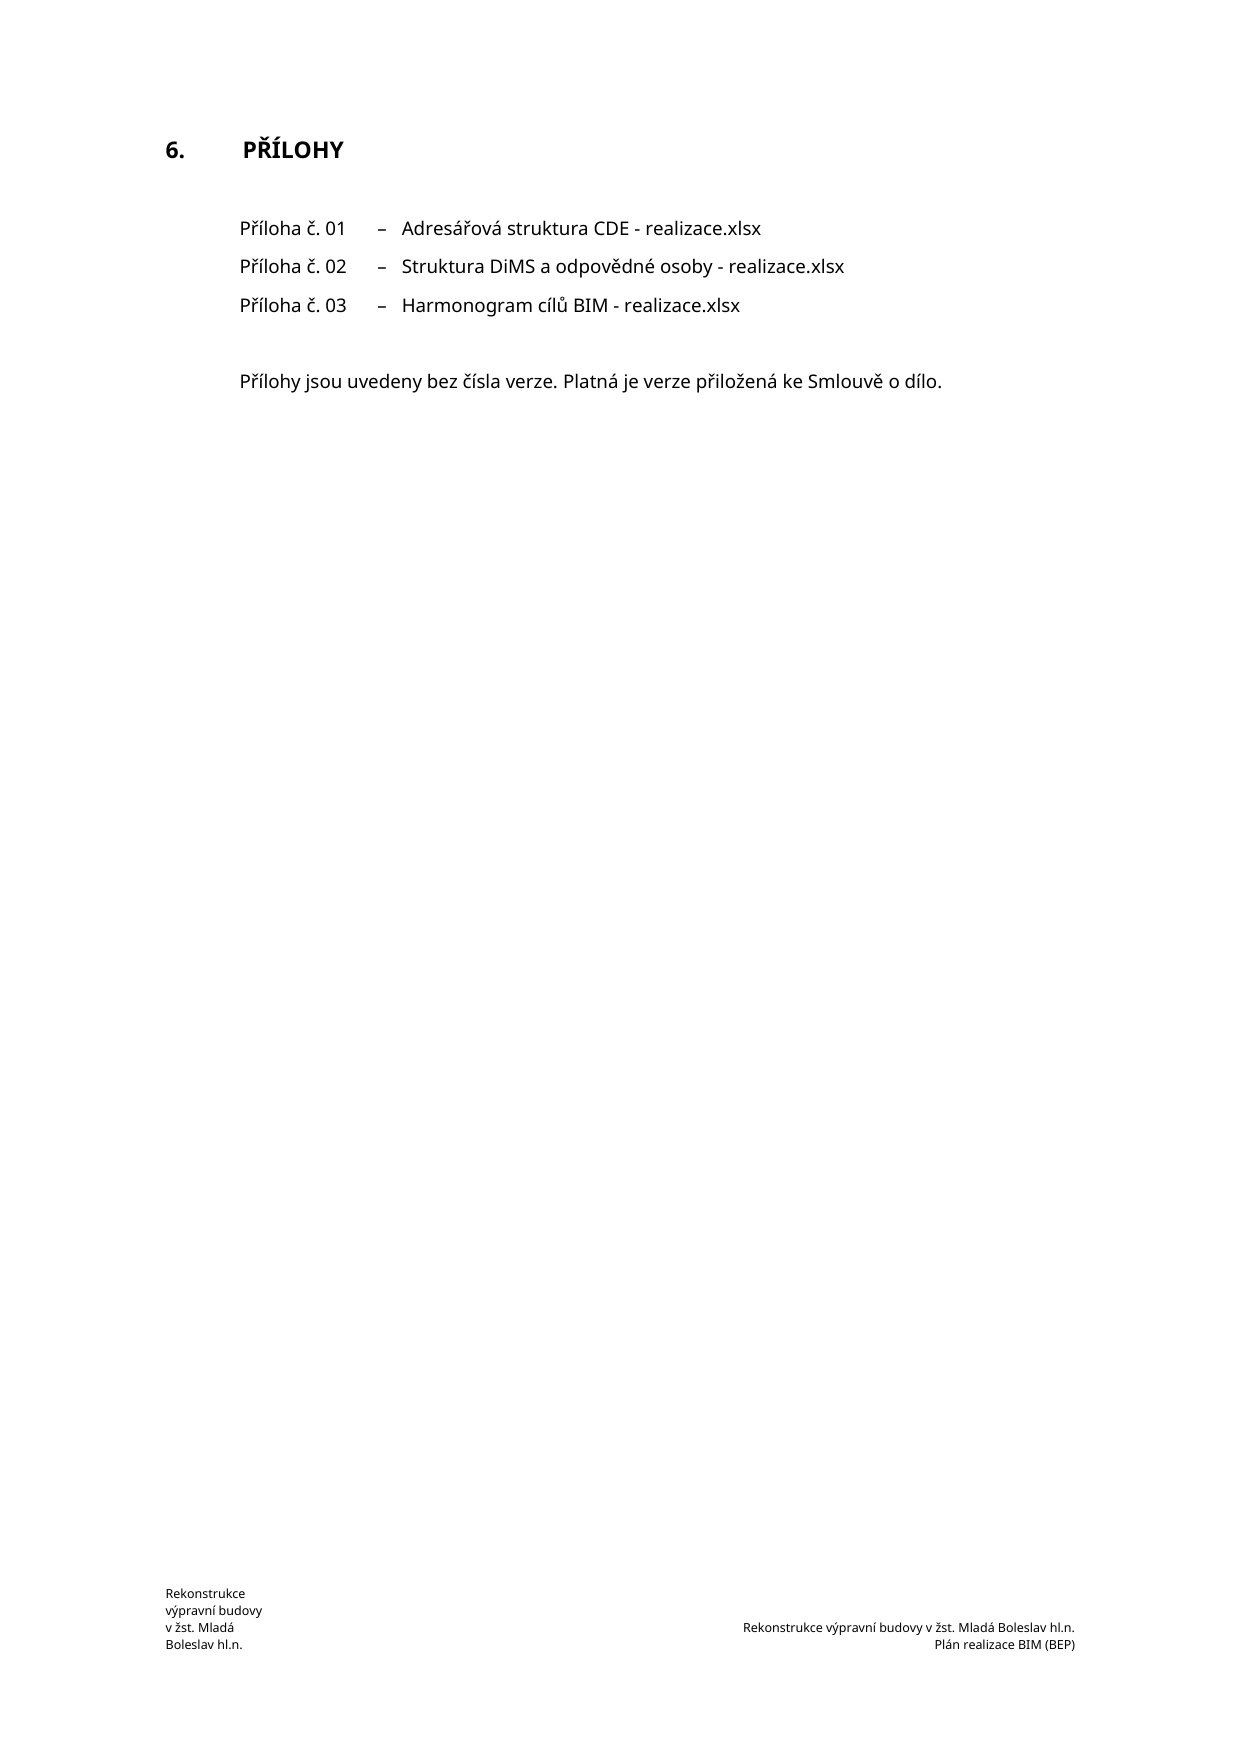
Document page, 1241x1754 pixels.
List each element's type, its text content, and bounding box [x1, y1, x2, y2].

text Přílohy [165, 134, 1075, 166]
list Příloha č. 03 – Harmonogram cílů BIM - realizace.xlsx [239, 292, 1075, 317]
list Příloha č. 02 – Struktura DiMS a odpovědné osoby - realizace.xlsx [239, 254, 1075, 279]
list Přílohy jsou uvedeny bez čísla verze. Platná je verze přiložená ke Smlouvě o dílo. [239, 368, 1075, 394]
list Příloha č. 01 – Adresářová struktura CDE - realizace.xlsx [239, 216, 1075, 241]
